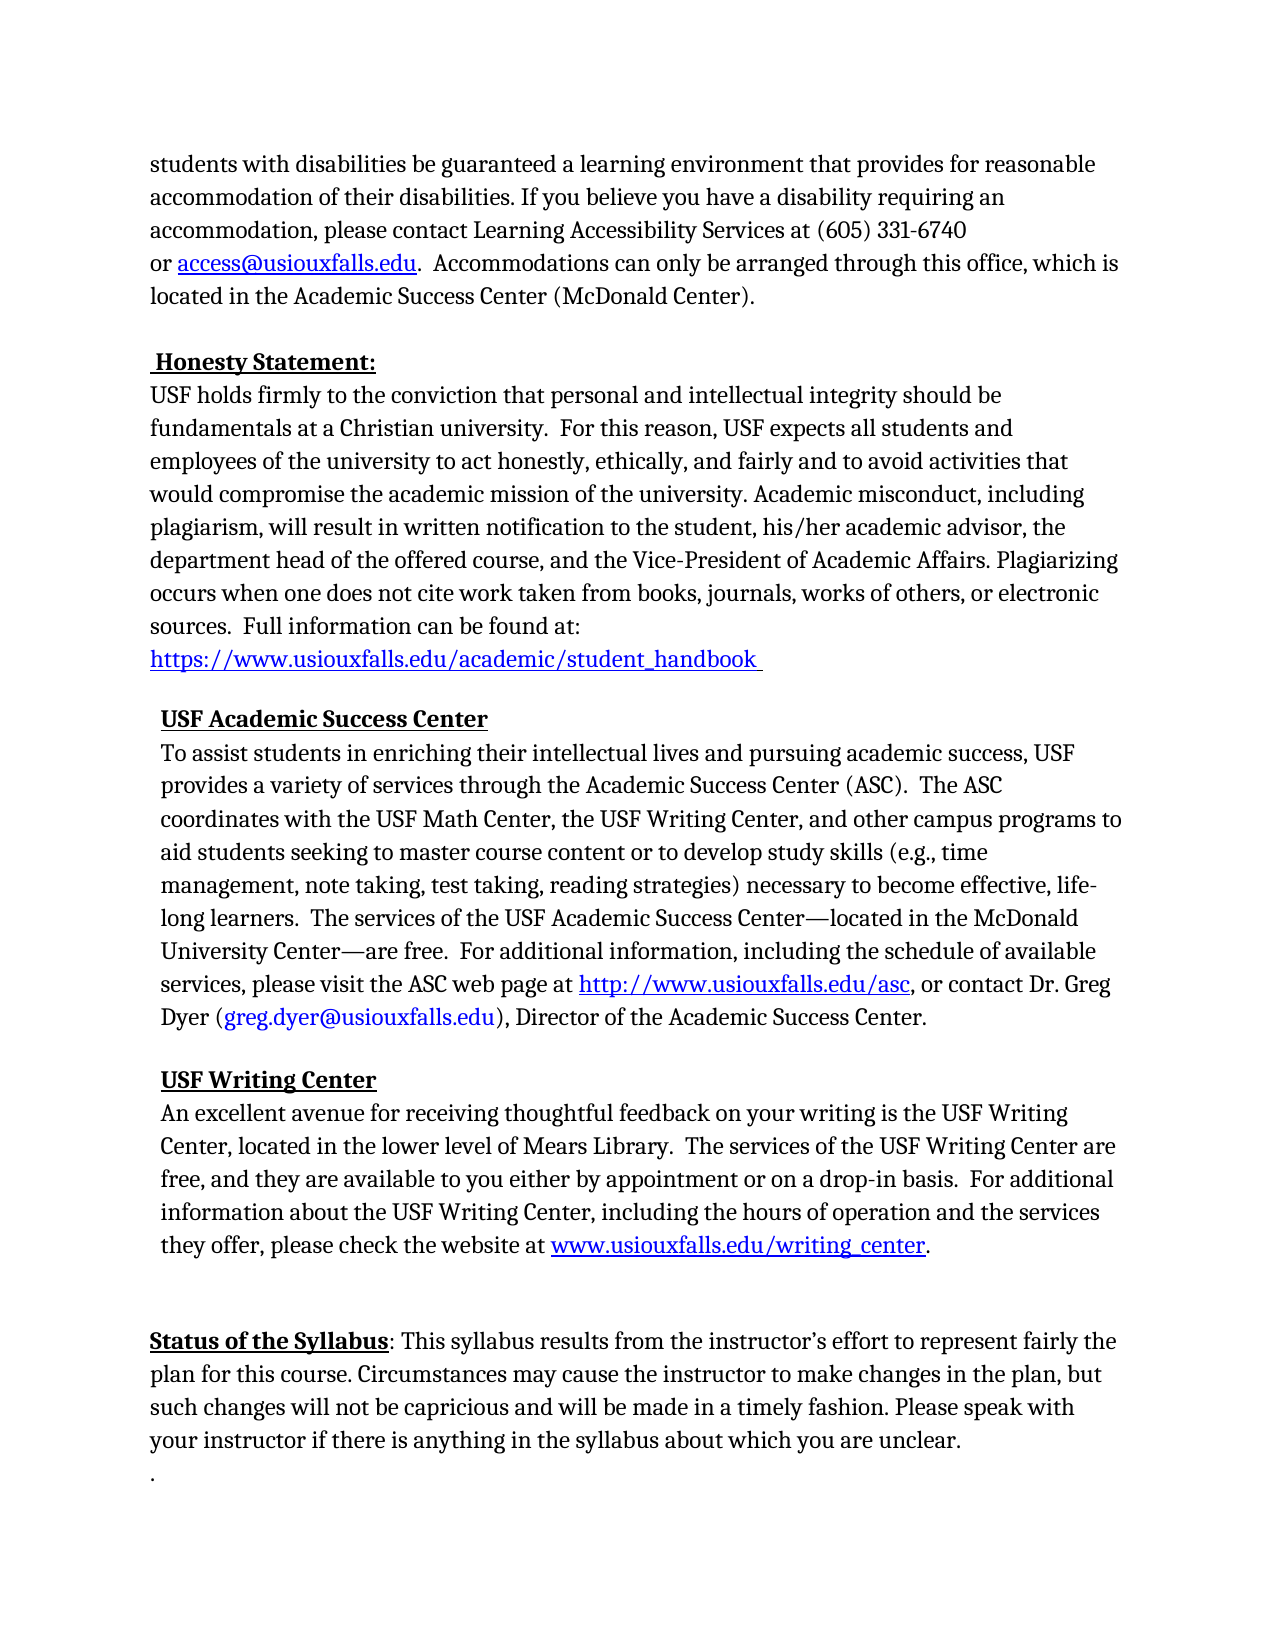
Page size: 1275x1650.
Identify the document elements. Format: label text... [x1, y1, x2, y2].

text USF Writing Center [160, 1228, 1125, 1257]
text COMPLIANCE WITH THE AMERICANS WITH DISABILITIES ACT: The Americans with Disabilities Act (ADA) is a federal anti-discrimination statute that provides comprehensive civil rights for persons with disabilities. Among other things, this legislation requires that all students with disabilities be guaranteed a learning environment that provides for reasonable accommodation of their disabilities. If you believe you have a disability requiring an accommodation, please contact Learning Accessibility Services at (605) 331-6740 or access@usiouxfalls.edu. Accommodations can only be arranged through this office, which is located in the Academic Success Center (McDonald Center). [150, 213, 1125, 473]
text An excellent avenue for receiving thoughtful feedback on your writing is the USF Writing Center, located in the lower level of Mears Library. The services of the USF Writing Center are free, and they are available to you either by appointment or on a drop-in basis. For additional information about the USF Writing Center, including the hours of operation and the services they offer, please check the website at www.usiouxfalls.edu/writing_center. [160, 1261, 1125, 1422]
text Honesty Statement: [150, 510, 1125, 539]
text Accommodations: [150, 150, 1125, 179]
text USF Academic Success Center [160, 868, 1125, 896]
text USF holds firmly to the conviction that personal and intellectual integrity should be fundamentals at a Christian university. For this reason, USF expects all students and employees of the university to act honestly, ethically, and fairly and to avoid activities that would compromise the academic mission of the university. Academic misconduct, including plagiarism, will result in written notification to the student, his/her academic advisor, the department head of the offered course, and the Vice-President of Academic Affairs. Plagiarizing occurs when one does not cite work taken from books, journals, works of others, or electronic sources. Full information can be found at: https://www.usiouxfalls.edu/academic/student_handbook [150, 543, 1125, 836]
text To assist students in enriching their intellectual lives and pursuing academic success, USF provides a variety of services through the Academic Success Center (ASC). The ASC coordinates with the USF Math Center, the USF Writing Center, and other campus programs to aid students seeking to master course content or to develop study skills (e.g., time management, note taking, test taking, reading strategies) necessary to become effective, life-long learners. The services of the USF Academic Success Center—located in the McDonald University Center—are free. For additional information, including the schedule of available services, please visit the ASC web page at http://www.usiouxfalls.edu/asc, or contact Dr. Greg Dyer (greg.dyer@usiouxfalls.edu), Director of the Academic Success Center. [160, 901, 1125, 1194]
